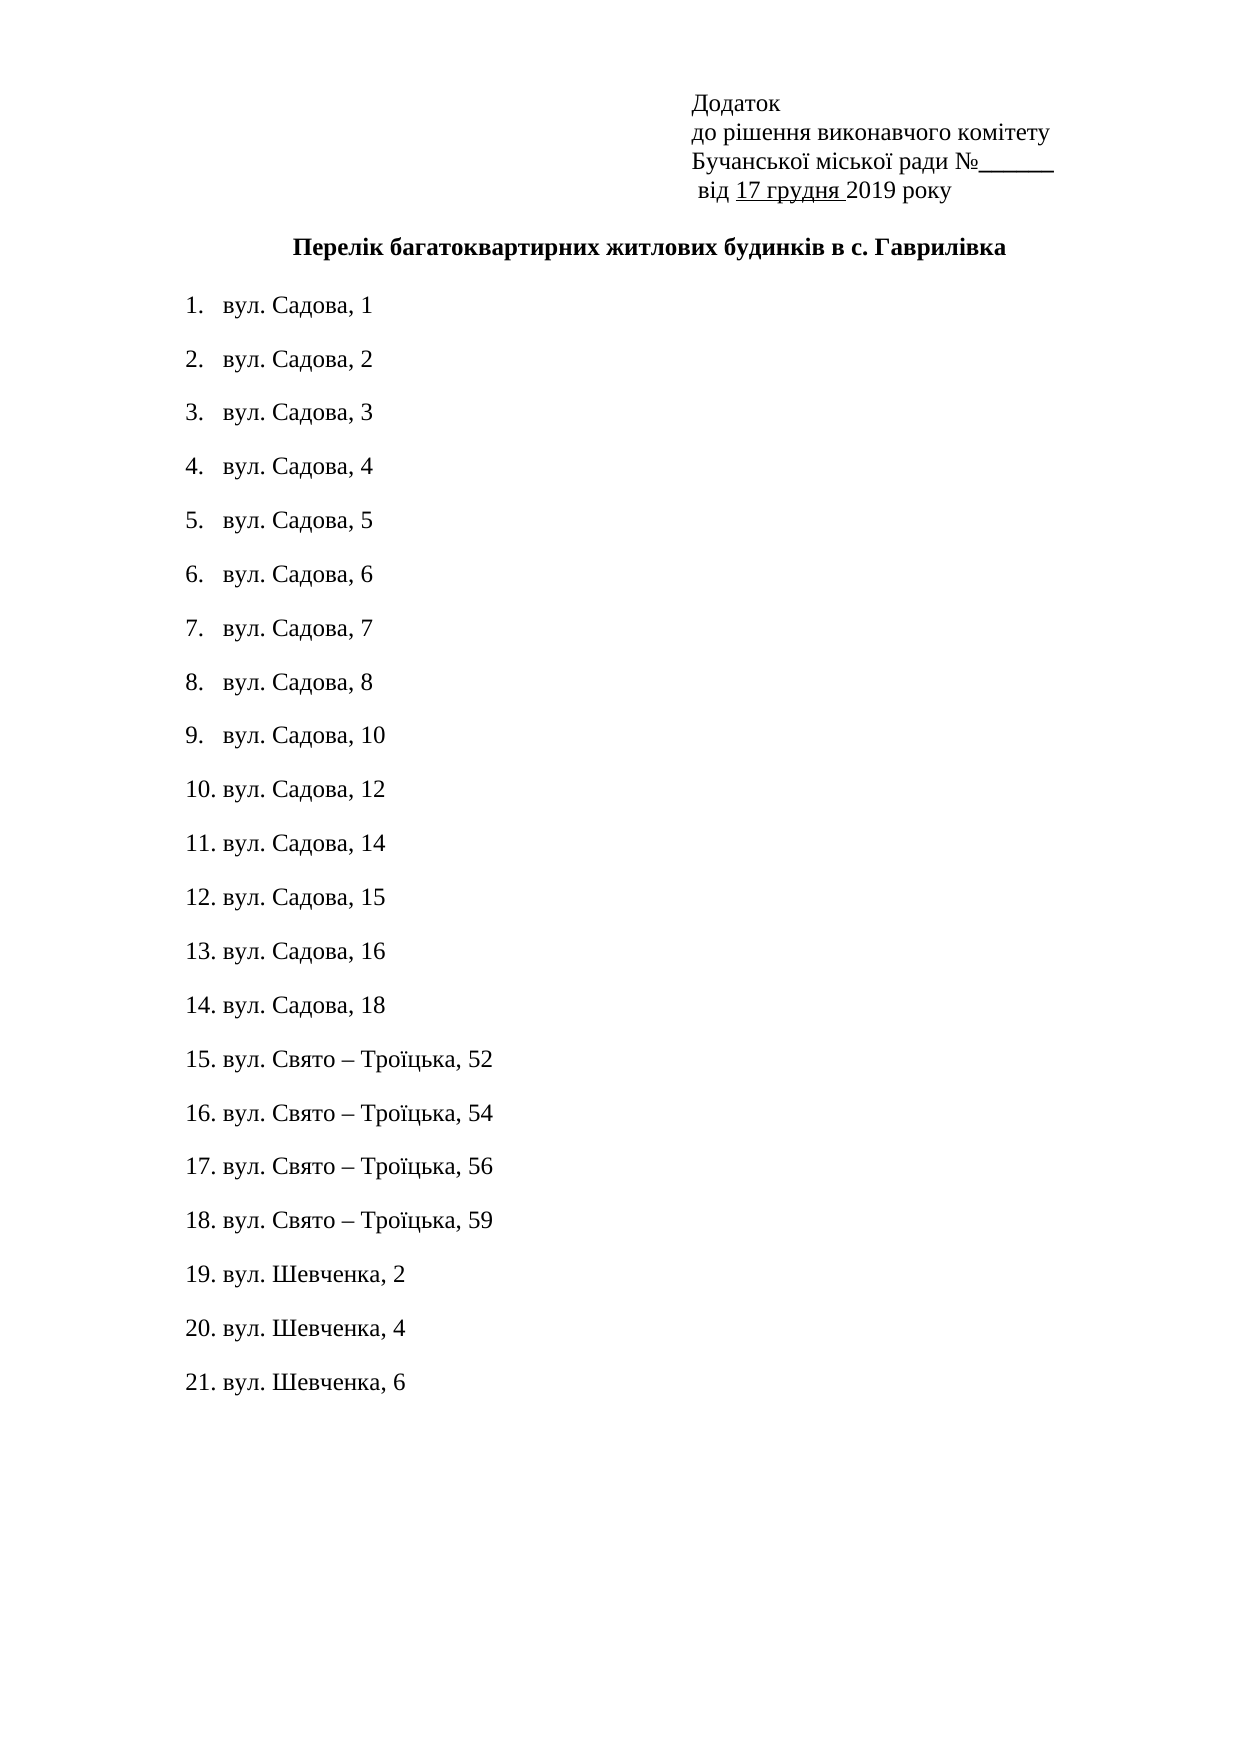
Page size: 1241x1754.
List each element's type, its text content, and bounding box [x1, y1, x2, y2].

list вул. Свято – Троїцька, 52 [185, 1044, 1152, 1072]
list вул. Садова, 14 [185, 828, 1152, 857]
list вул. Садова, 8 [185, 667, 1152, 696]
list вул. Садова, 16 [185, 936, 1152, 965]
list вул. Садова, 3 [185, 397, 1152, 426]
text від 17 грудня 2019 року [691, 175, 1152, 203]
list вул. Шевченка, 2 [185, 1259, 1152, 1288]
list вул. Садова, 10 [185, 721, 1152, 749]
list вул. Свято – Троїцька, 56 [185, 1151, 1152, 1180]
text Додаток [691, 88, 1152, 117]
list вул. Шевченка, 6 [185, 1367, 1152, 1396]
list вул. Свято – Троїцька, 54 [185, 1098, 1152, 1126]
list вул. Шевченка, 4 [185, 1313, 1152, 1342]
list вул. Садова, 12 [185, 774, 1152, 803]
list вул. Садова, 4 [185, 451, 1152, 480]
list вул. Садова, 6 [185, 559, 1152, 588]
text до рішення виконавчого комітету Бучанської міської ради №______ [691, 117, 1152, 175]
list вул. Садова, 1 [185, 290, 1152, 318]
list вул. Садова, 15 [185, 882, 1152, 911]
list вул. Садова, 2 [185, 344, 1152, 372]
list вул. Садова, 5 [185, 505, 1152, 534]
list вул. Свято – Троїцька, 59 [185, 1205, 1152, 1234]
text Перелік багатоквартирних житлових будинків в с. Гаврилівка [148, 232, 1152, 261]
list вул. Садова, 18 [185, 990, 1152, 1019]
list вул. Садова, 7 [185, 613, 1152, 642]
